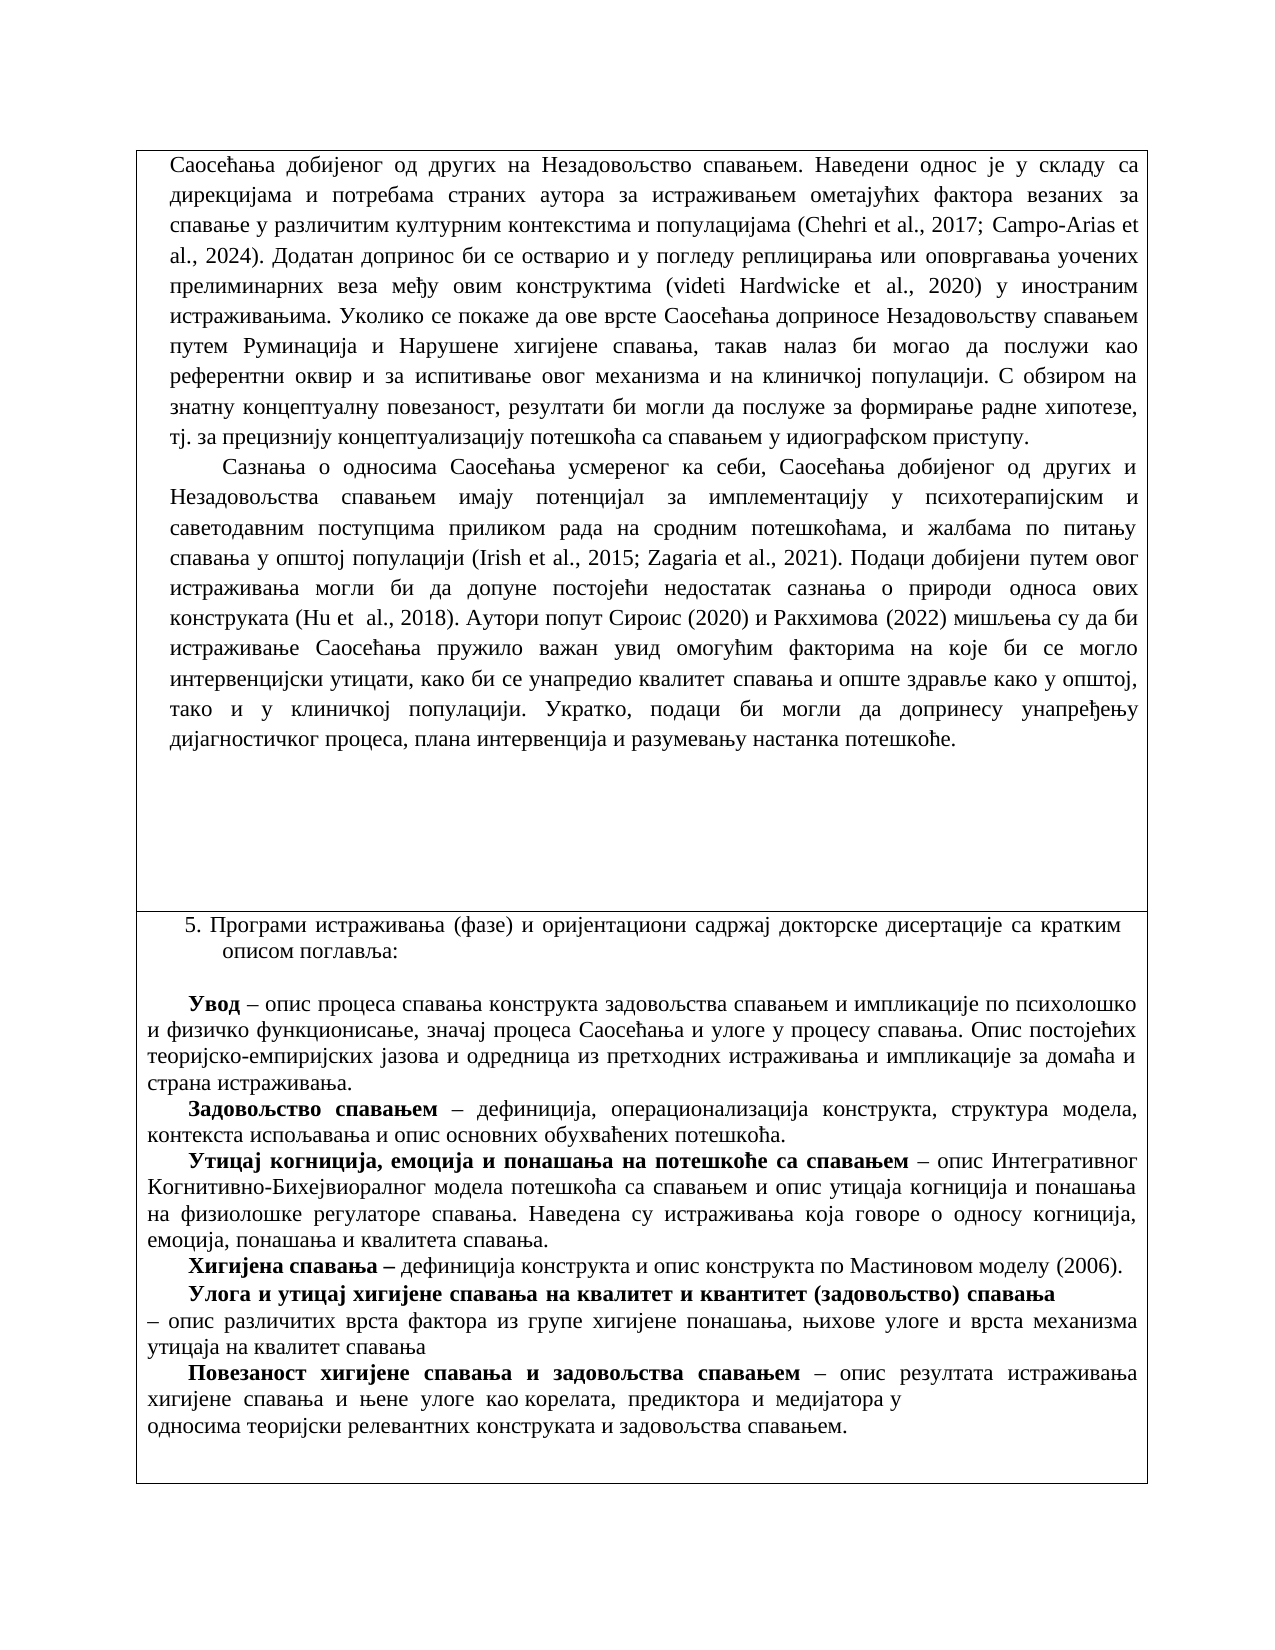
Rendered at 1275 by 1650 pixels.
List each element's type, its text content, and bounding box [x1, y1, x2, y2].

table_header Саосећања добијеног од других на Незадовољство спавањем. Наведени однос је у складу са дирекцијама и потребама страних аутора за истраживањем ометајућих фактора везаних за спавање у различитим културним контекстима и популацијама (Chehri et al., 2017; Campo-Arias et al., 2024). Додатан допринос би се остварио и у погледу реплицирања или оповргавања уочених прелиминарних веза међу овим конструктима (videti Hardwicke et al., 2020) у иностраним истраживањима. Уколико се покаже да ове врсте Саосећања доприносе Незадовољству спавањем путем Руминација и Нарушене хигијене спавања, такав налаз би могао да послужи као референтни оквир и за испитивање овог механизма и на клиничкој популацији. С обзиром на знатну концептуалну повезаност, резултати би могли да послуже за формирање радне хипотезе, тј. за прецизнију концептуализацију потешкоћа са спавањем у идиографском приступу. Сазнања о односима Саосећања усмереног ка себи, Саосећања добијеног од других и Незадовољства спавањем имају потенцијал за имплементацију у психотерапијским и саветодавним поступцима приликом рада на сродним потешкоћама, и жалбама по питању спавања у општој популацији (Irish et al., 2015; Zagaria et al., 2021). Подаци добијени путем овог истраживања могли би да допуне постојећи недостатак сазнања о природи односа ових конструката (Hu et al., 2018). Аутори попут Сироис (2020) и Ракхимова (2022) мишљења су да би истраживање Саосећања пружило важан увид омогућим факторима на које би се могло интервенцијски утицати, како би се унапредио квалитет спавања и опште здравље како у општој, тако и у клиничкој популацији. Укратко, подаци би могли да допринесу унапређењу дијагностичког процеса, плана интервенција и разумевању настанка потешкоће. [137, 151, 1147, 911]
table_cell 5. Програми истраживања (фазе) и оријентациони садржај докторске дисертације са кратким описом поглавља: Увод – опис процеса спавања конструкта задовољства спавањем и импликације по психолошко и физичко функционисање, значај процеса Саосећања и улоге у процесу спавања. Опис постојећих теоријско-емпиријских јазова и одредница из претходних истраживања и импликације за домаћа и страна истраживања. Задовољство спавањем – дефиниција, операционализација конструкта, структура модела, контекста испољавања и опис основних обухваћених потешкоћа. Утицај когниција, eмоција и понашања на потешкоће са спавањем – опис Интегративног Когнитивно-Бихејвиоралног модела потешкоћа са спавањем и опис утицаја когниција и понашања на физиолошке регулаторе спавања. Наведена су истраживања која говоре о односу когниција, емоција, понашања и квалитета спавања. Хигијена спавања – дефиниција конструкта и опис конструкта по Мастиновом моделу (2006). Улога и утицај хигијене спавања на квалитет и квантитет (задовољство) спавања – опис различитих врста фактора из групе хигијене понашања, њихове улоге и врста механизма утицаја на квалитет спавања Повезаност хигијене спавања и задовољства спавањем – опис резултата истраживања хигијене спавања и њене улоге као корелата, предиктора и медијатора у односима теоријски релевантних конструката и задовољства спавањем. [137, 912, 1147, 1483]
